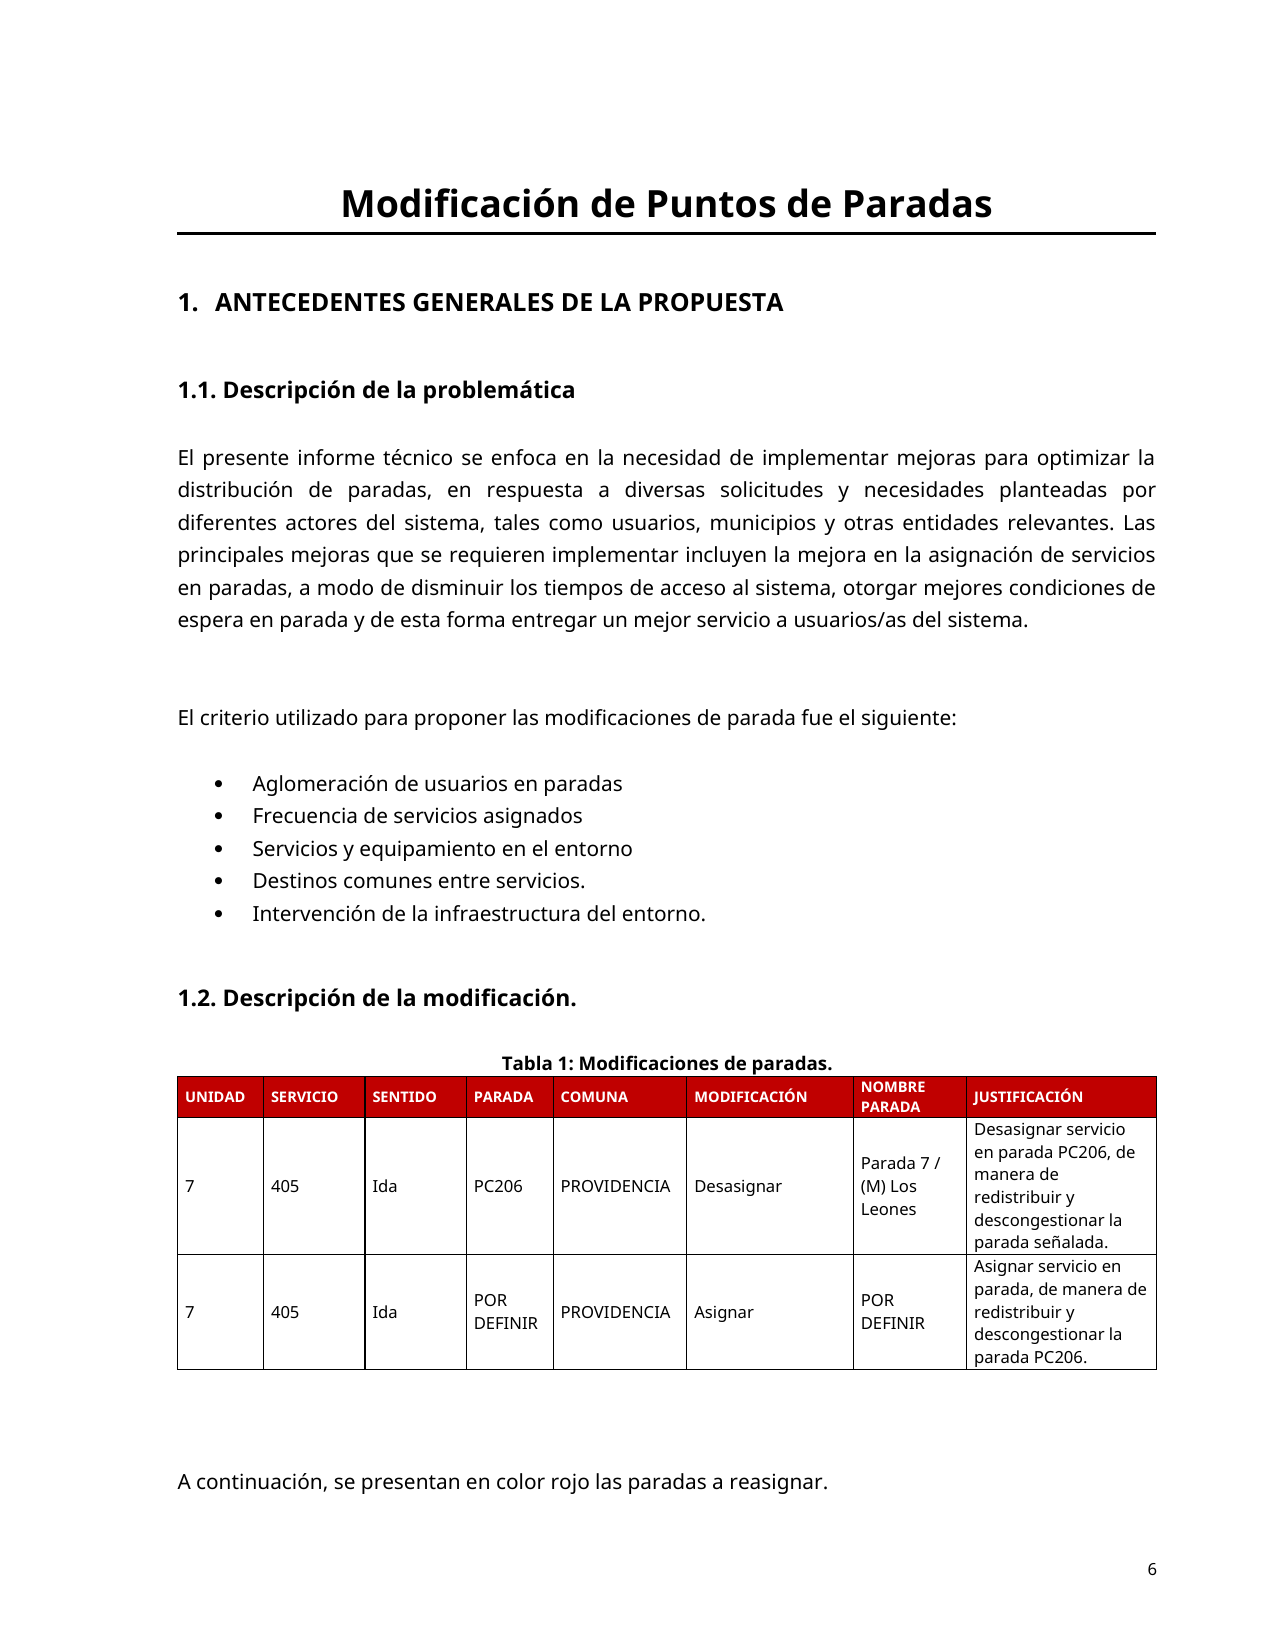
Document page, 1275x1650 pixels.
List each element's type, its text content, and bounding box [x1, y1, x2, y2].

text A continuación, se presentan en color rojo las paradas a reasignar. [177, 1467, 1157, 1496]
table_cell PROVIDENCIA [554, 1118, 686, 1254]
table_header SERVICIO [264, 1077, 364, 1117]
table_cell POR DEFINIR [854, 1255, 966, 1368]
table_cell 7 [178, 1255, 263, 1368]
table_cell 405 [264, 1118, 364, 1254]
table_cell Desasignar [687, 1118, 853, 1254]
table_header Modificación de Puntos de Paradas [177, 177, 1156, 232]
table_header COMUNA [554, 1077, 686, 1117]
text El criterio utilizado para proponer las modificaciones de parada fue el siguiente: [177, 703, 1157, 732]
table_header JUSTIFICACIÓN [967, 1077, 1156, 1117]
table_cell Ida [366, 1118, 466, 1254]
table_header MODIFICACIÓN [687, 1077, 853, 1117]
list Aglomeración de usuarios en paradas [215, 769, 1157, 797]
list Frecuencia de servicios asignados [215, 801, 1157, 830]
table_header PARADA [467, 1077, 553, 1117]
table_cell POR DEFINIR [467, 1255, 553, 1368]
subtitle ANTECEDENTES GENERALES DE LA PROPUESTA [177, 285, 1157, 319]
table_cell Ida [366, 1255, 466, 1368]
list Intervención de la infraestructura del entorno. [215, 899, 1157, 927]
table_cell 7 [178, 1118, 263, 1254]
table_header NOMBRE PARADA [854, 1077, 966, 1117]
table_header UNIDAD [178, 1077, 263, 1117]
subtitle Descripción de la modificación. [177, 982, 1157, 1013]
list Servicios y equipamiento en el entorno [215, 834, 1157, 862]
table_cell 405 [264, 1255, 364, 1368]
table_cell Asignar [687, 1255, 853, 1368]
subtitle Descripción de la problemática [177, 374, 1157, 405]
text El presente informe técnico se enfoca en la necesidad de implementar mejoras para optimizar la distribución de paradas, en respuesta a diversas solicitudes y necesidades planteadas por diferentes actores del sistema, tales como usuarios, municipios y otras entidades relevantes. Las principales mejoras que se requieren implementar incluyen la mejora en la asignación de servicios en paradas, a modo de disminuir los tiempos de acceso al sistema, otorgar mejores condiciones de espera en parada y de esta forma entregar un mejor servicio a usuarios/as del sistema. [177, 443, 1157, 634]
table_cell Desasignar servicio en parada PC206, de manera de redistribuir y descongestionar la parada señalada. [967, 1118, 1156, 1254]
list Destinos comunes entre servicios. [215, 866, 1157, 895]
table_cell PROVIDENCIA [554, 1255, 686, 1368]
table_cell Asignar servicio en parada, de manera de redistribuir y descongestionar la parada PC206. [967, 1255, 1156, 1368]
table_cell PC206 [467, 1118, 553, 1254]
table_header SENTIDO [366, 1077, 466, 1117]
table_cell Parada 7 / (M) Los Leones [854, 1118, 966, 1254]
